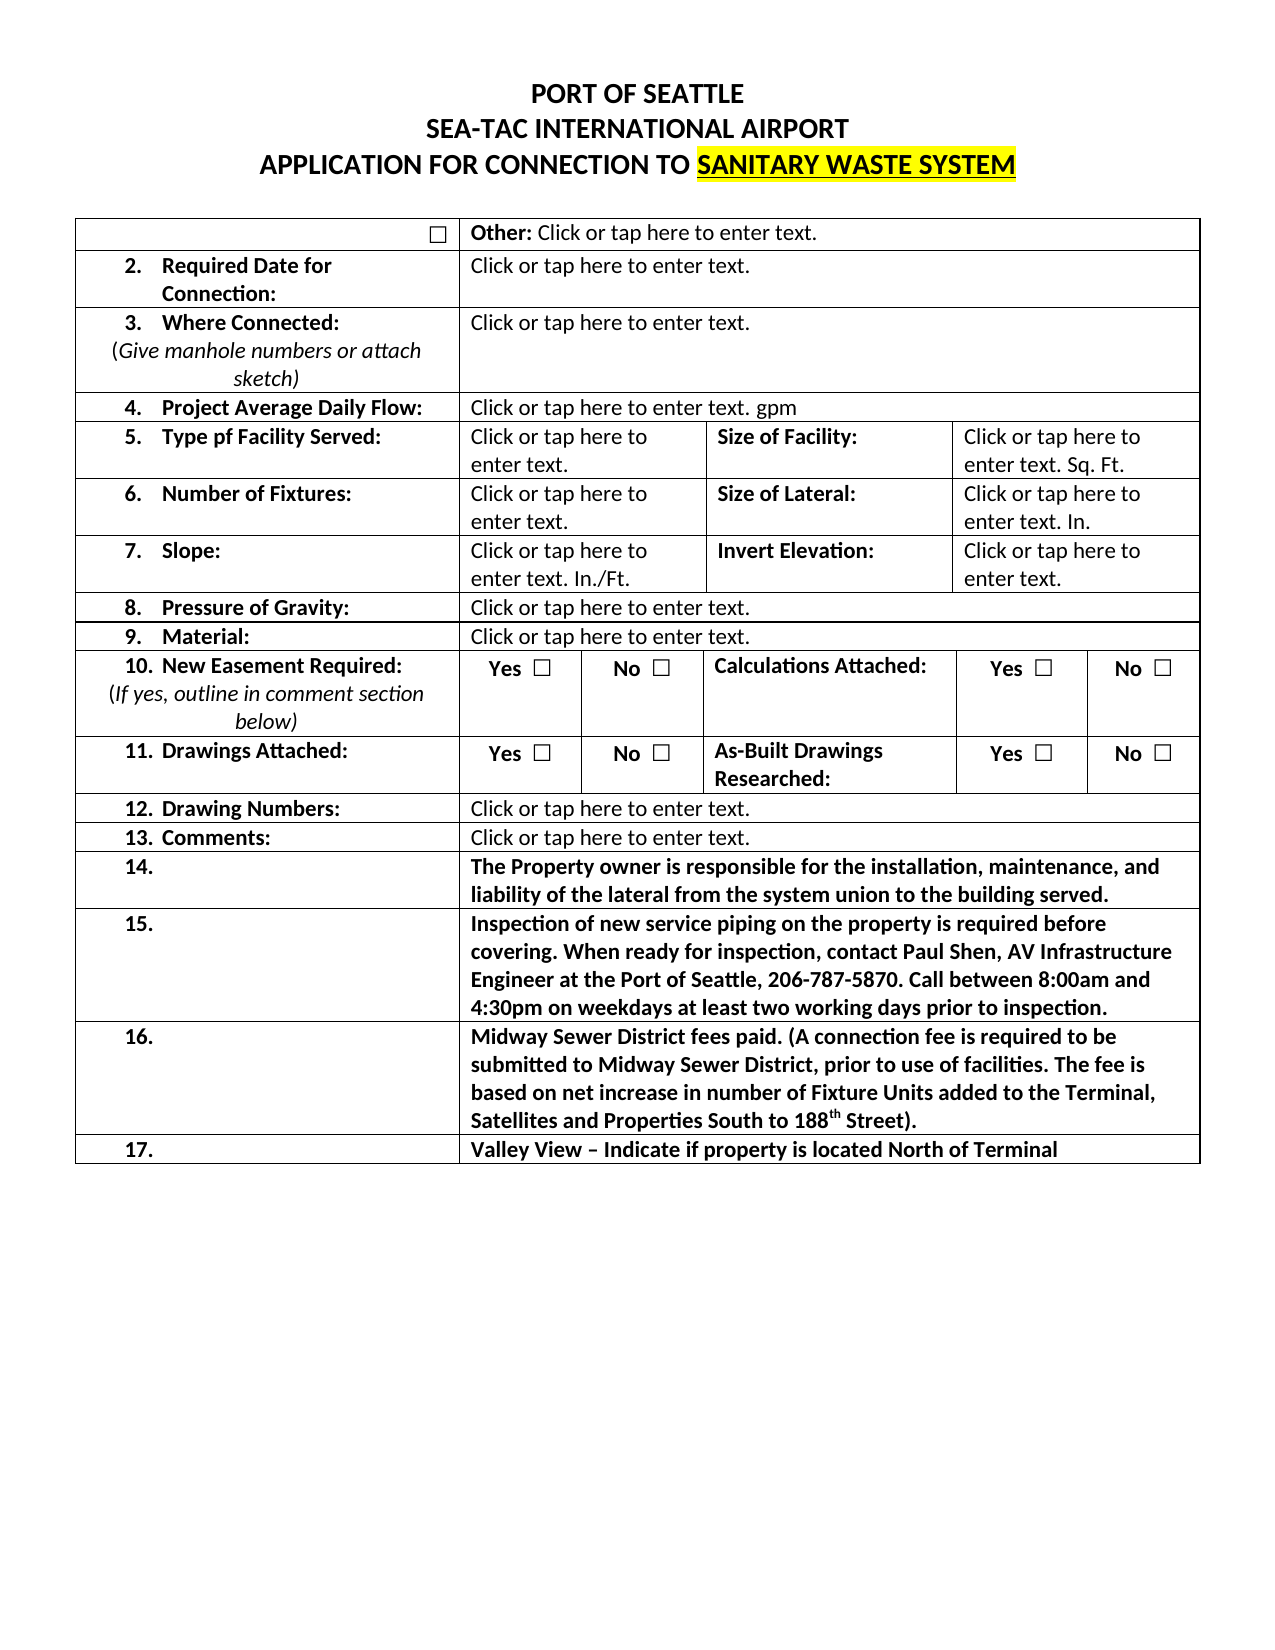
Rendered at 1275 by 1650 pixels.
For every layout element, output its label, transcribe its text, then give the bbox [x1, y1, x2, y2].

table_cell Required Date for Connection: [76, 251, 459, 307]
table_cell Size of Facility: [707, 422, 952, 478]
table_cell Yes [460, 651, 581, 736]
table_cell Number of Fixtures: [76, 479, 459, 535]
table_cell [76, 909, 459, 1021]
table_cell No [1088, 737, 1199, 793]
table_cell No [582, 651, 703, 736]
table_cell No [582, 737, 703, 793]
table_cell Yes [957, 651, 1087, 736]
table_cell Material: [76, 623, 459, 650]
table_cell The Property owner is responsible for the installation, maintenance, and liability of the lateral from the system union to the building served. [460, 852, 1199, 908]
table_cell Calculations Attached: [704, 651, 956, 736]
table_cell Midway Sewer District fees paid. (A connection fee is required to be submitted to Midway Sewer District, prior to use of facilities. The fee is based on net increase in number of Fixture Units added to the Terminal, Satellites and Properties South to 188th Street). [460, 1022, 1199, 1134]
table_cell Comments: [76, 823, 459, 851]
table_cell Invert Elevation: [707, 536, 952, 592]
table_cell Project Average Daily Flow: [76, 393, 459, 421]
table_cell Size of Lateral: [707, 479, 952, 535]
table_cell Type pf Facility Served: [76, 422, 459, 478]
table_cell Yes [460, 737, 581, 793]
table_cell Drawings Attached: [76, 737, 459, 793]
table_cell In. [953, 479, 1199, 535]
table_cell Valley View – Indicate if property is located North of Terminal [460, 1135, 1199, 1163]
table_cell Pressure of Gravity: [76, 593, 459, 621]
table_cell Drawing Numbers: [76, 794, 459, 822]
table_cell New Easement Required: (If yes, outline in comment section below) [76, 651, 459, 736]
table_cell Yes [957, 737, 1087, 793]
table_cell Other: [460, 219, 1199, 250]
table_cell Slope: [76, 536, 459, 592]
table_cell As-Built Drawings Researched: [704, 737, 956, 793]
table_cell [76, 1135, 459, 1163]
table_cell gpm [460, 393, 1199, 421]
table_cell Inspection of new service piping on the property is required before covering. When ready for inspection, contact Paul Shen, AV Infrastructure Engineer at the Port of Seattle, 206-787-5870. Call between 8:00am and 4:30pm on weekdays at least two working days prior to inspection. [460, 909, 1199, 1021]
table_cell No [1088, 651, 1199, 736]
table_cell Sq. Ft. [953, 422, 1199, 478]
table_cell [76, 1022, 459, 1134]
table_cell In./Ft. [460, 536, 706, 592]
table_cell Where Connected: (Give manhole numbers or attach sketch) [76, 308, 459, 392]
table_cell [76, 852, 459, 908]
table_cell [460, 823, 1199, 851]
